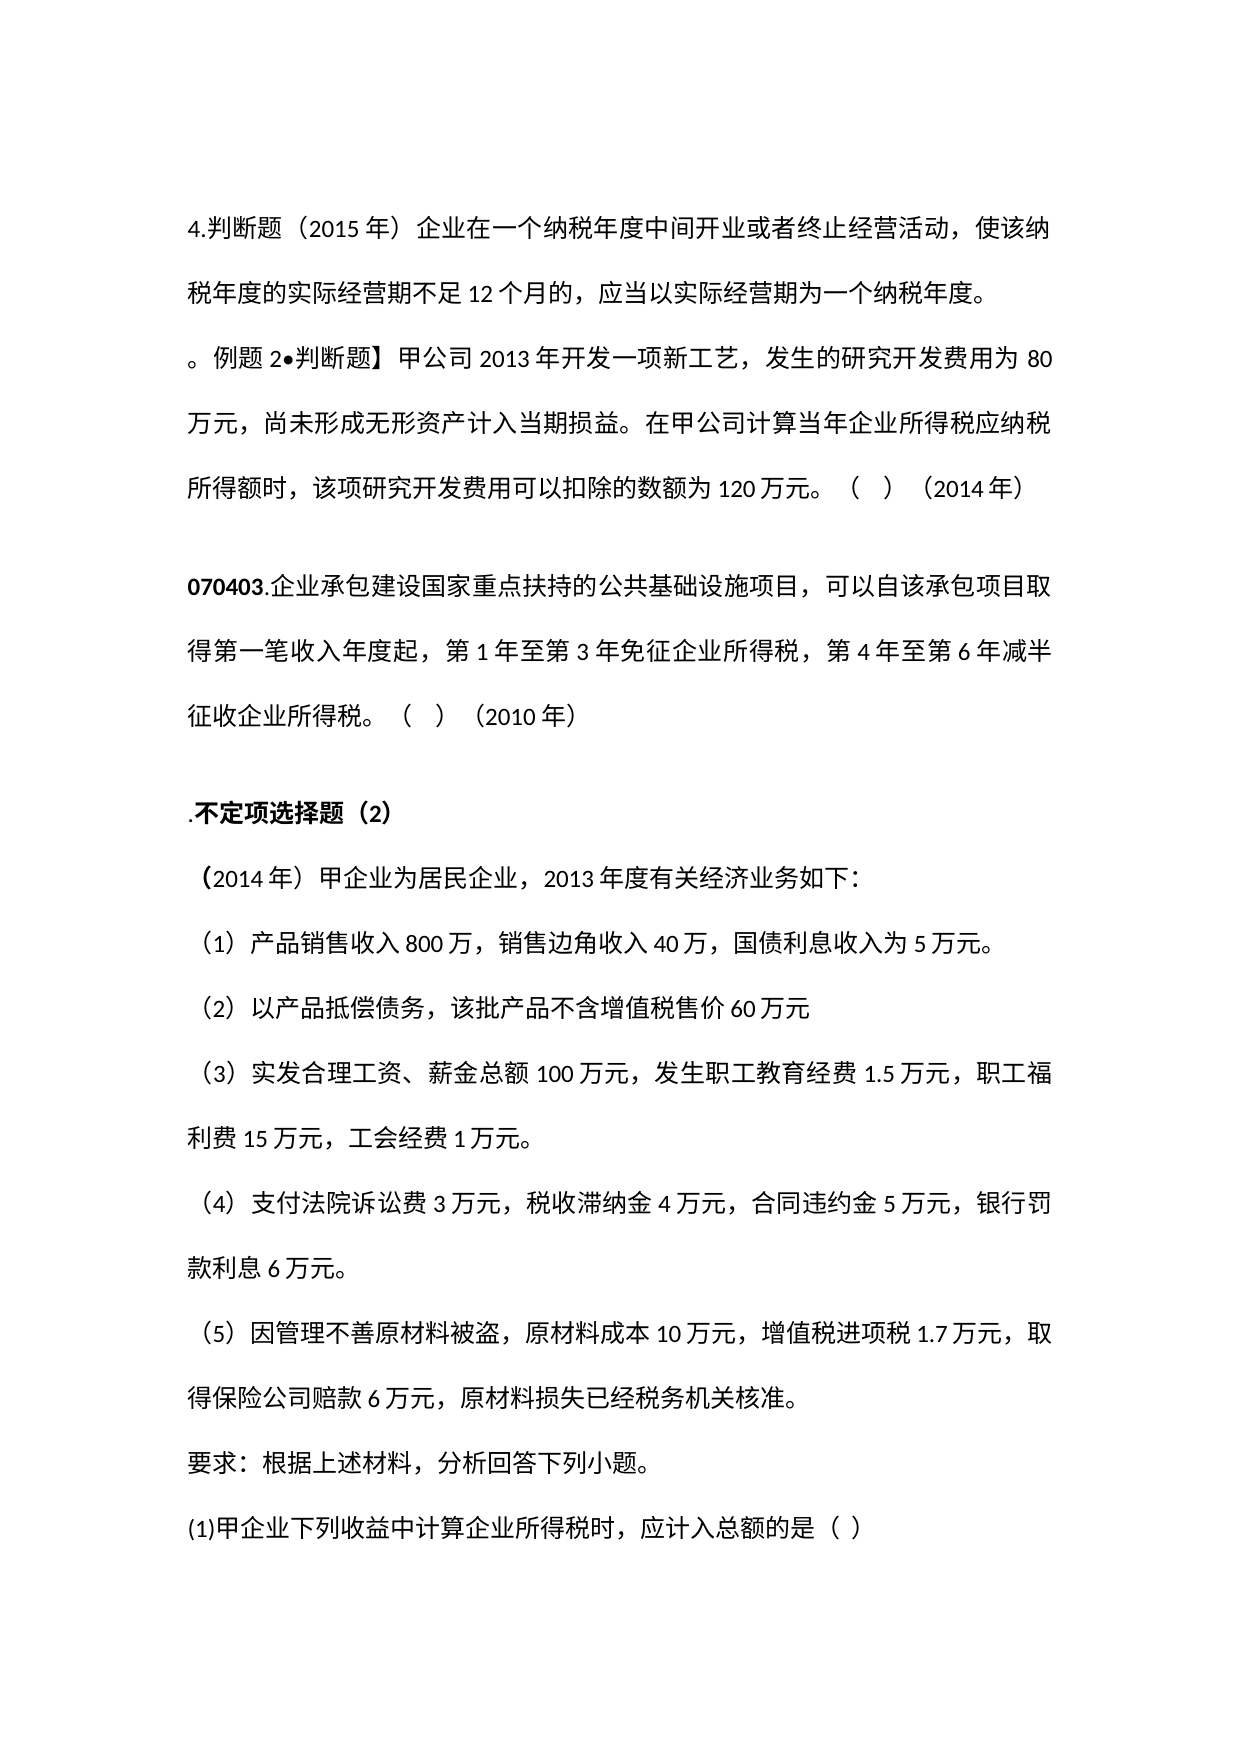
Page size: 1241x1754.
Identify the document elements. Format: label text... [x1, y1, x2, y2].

text 070403.企业承包建设国家重点扶持的公共基础设施项目，可以自该承包项目取得第一笔收入年度起，第1年至第3年免征企业所得税，第4年至第6年减半征收企业所得税。（ ）（2010年） [187, 552, 1053, 747]
text 要求：根据上述材料，分析回答下列小题。 [187, 1429, 1053, 1494]
text （1）产品销售收入800万，销售边角收入40万，国债利息收入为5万元。 [187, 909, 1053, 974]
text .不定项选择题（2） [187, 779, 1053, 844]
text 4.判断题（2015年）企业在一个纳税年度中间开业或者终止经营活动，使该纳税年度的实际经营期不足12个月的，应当以实际经营期为一个纳税年度。 [187, 194, 1053, 324]
text （2）以产品抵偿债务，该批产品不含增值税售价60万元 [187, 974, 1053, 1039]
text （2014年）甲企业为居民企业，2013年度有关经济业务如下： [187, 844, 1053, 909]
text （3）实发合理工资、薪金总额100万元，发生职工教育经费1.5万元，职工福利费15万元，工会经费1万元。 [187, 1039, 1053, 1169]
text （4）支付法院诉讼费3万元，税收滞纳金4万元，合同违约金5万元，银行罚款利息6万元。 [187, 1169, 1053, 1299]
text (1)甲企业下列收益中计算企业所得税时，应计入总额的是（ ） [187, 1494, 1053, 1559]
text 。例题2•判断题】甲公司2013年开发一项新工艺，发生的研究开发费用为80万元，尚未形成无形资产计入当期损益。在甲公司计算当年企业所得税应纳税所得额时，该项研究开发费用可以扣除的数额为120万元。（ ）（2014年） [187, 324, 1053, 519]
text （5）因管理不善原材料被盗，原材料成本10万元，增值税进项税1.7万元，取得保险公司赔款6万元，原材料损失已经税务机关核准。 [187, 1299, 1053, 1429]
